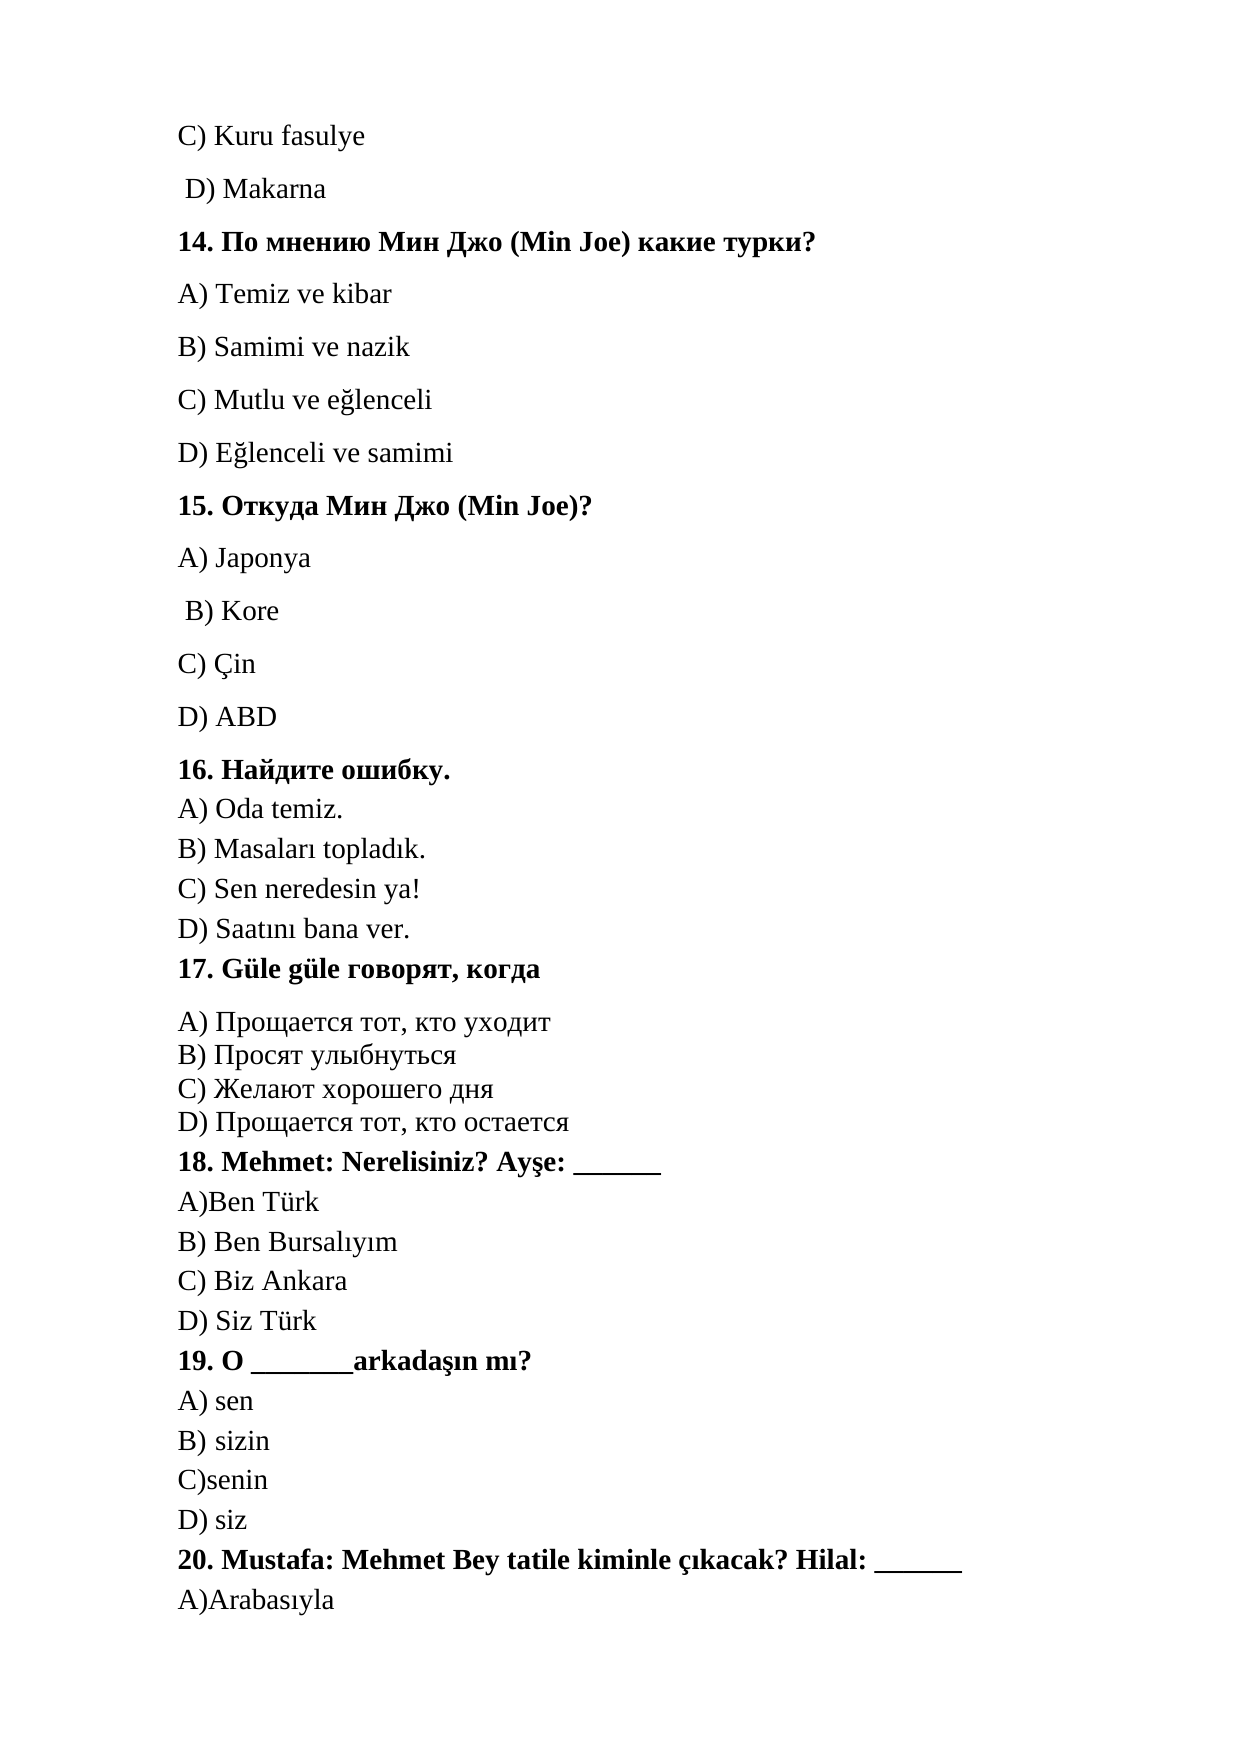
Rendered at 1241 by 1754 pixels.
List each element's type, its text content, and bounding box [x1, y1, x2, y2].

text D) Eğlenceli ve samimi [177, 435, 1152, 468]
text C) Sen neredesin ya! [177, 871, 1152, 905]
text D) Прощается тот, кто остается [177, 1104, 1152, 1138]
text A) Temiz ve kibar [177, 277, 1152, 310]
text C) Желают хорошего дня [177, 1071, 1152, 1104]
text B) Ben Bursalıyım [177, 1224, 1152, 1257]
text A) sen [177, 1383, 1152, 1416]
text A) Oda temiz. [177, 792, 1152, 825]
text B) sizin [177, 1423, 1152, 1456]
text C) Biz Ankara [177, 1263, 1152, 1297]
text 16. Найдите ошибку. [177, 752, 1152, 785]
text A)Ben Türk [177, 1184, 1152, 1217]
text A)Arabasıyla [177, 1582, 1152, 1615]
text D) siz [177, 1502, 1152, 1536]
text 18. Mehmet: Nerelisiniz? Ayşe: ______ [177, 1144, 1152, 1178]
text 19. O _______arkadaşın mı? [177, 1343, 1152, 1377]
text B) Kore [177, 593, 1152, 627]
text C) Kuru fasulye [177, 118, 1152, 152]
text 17. Güle güle говорят, когда [177, 951, 1152, 984]
text 15. Откуда Мин Джо (Min Joe)? [177, 488, 1152, 521]
text D) ABD [177, 699, 1152, 733]
text B) Masaları topladık. [177, 831, 1152, 865]
text C)senin [177, 1462, 1152, 1496]
text C) Mutlu ve eğlenceli [177, 382, 1152, 416]
text 20. Mustafa: Mehmet Bey tatile kiminle çıkacak? Hilal: ______ [177, 1542, 1152, 1576]
text C) Çin [177, 646, 1152, 680]
text A) Japonya [177, 541, 1152, 574]
text B) Samimi ve nazik [177, 329, 1152, 363]
text D) Makarna [177, 171, 1152, 204]
text 14. По мнению Мин Джо (Min Joe) какие турки? [177, 224, 1152, 257]
text A) Прощается тот, кто уходит [177, 1004, 1152, 1037]
text D) Siz Türk [177, 1303, 1152, 1337]
text B) Просят улыбнуться [177, 1037, 1152, 1071]
text D) Saatını bana ver. [177, 911, 1152, 944]
